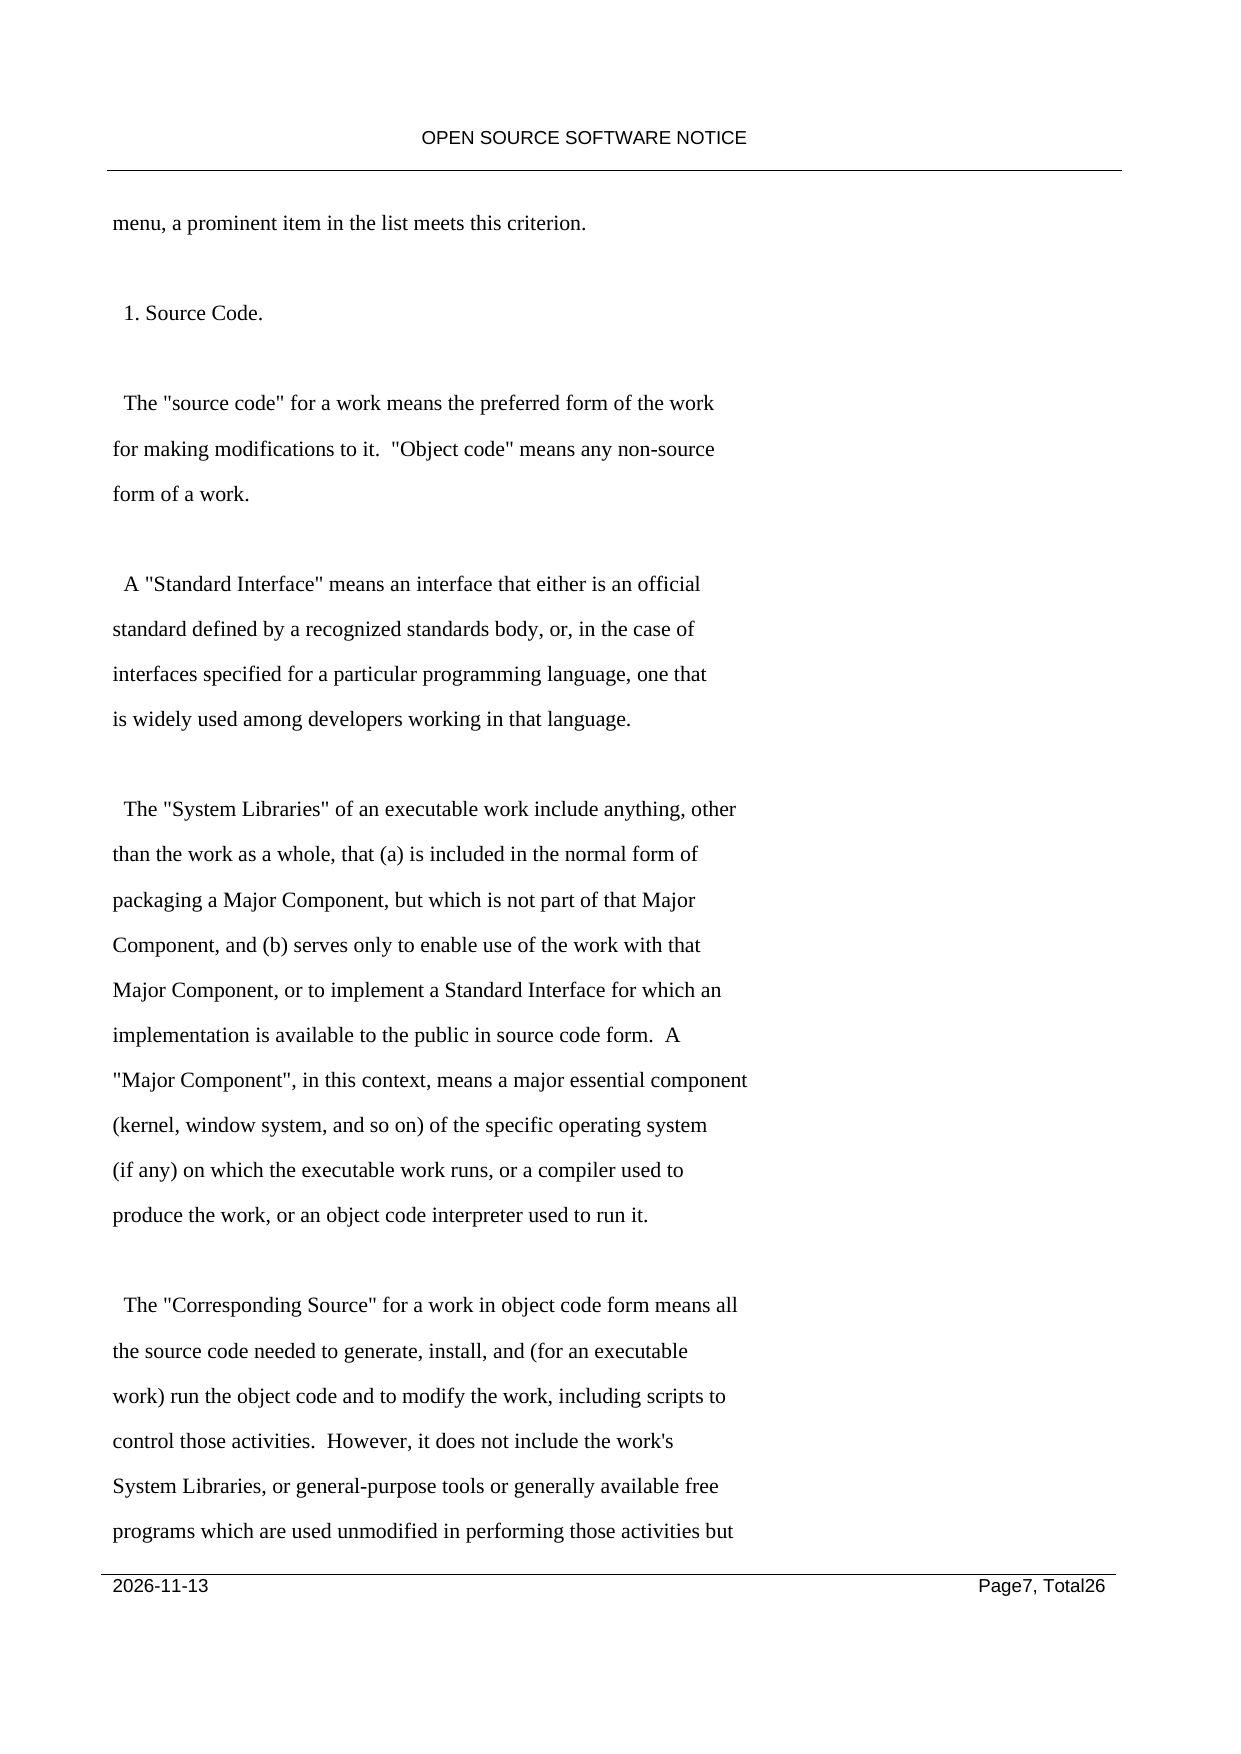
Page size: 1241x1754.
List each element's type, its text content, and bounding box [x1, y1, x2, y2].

text The "System Libraries" of an executable work include anything, other [112, 793, 1128, 825]
text produce the work, or an object code interpreter used to run it. [112, 1199, 1128, 1231]
text (if any) on which the executable work runs, or a compiler used to [112, 1153, 1128, 1186]
text The "Corresponding Source" for a work in object code form means all [112, 1289, 1128, 1321]
text the source code needed to generate, install, and (for an executable [112, 1334, 1128, 1366]
text Major Component, or to implement a Standard Interface for which an [112, 973, 1128, 1006]
text "Major Component", in this context, means a major essential component [112, 1063, 1128, 1096]
text implementation is available to the public in source code form. A [112, 1018, 1128, 1051]
text A "Standard Interface" means an interface that either is an official [112, 567, 1128, 600]
text Component, and (b) serves only to enable use of the work with that [112, 928, 1128, 961]
text 1. Source Code. [112, 297, 1128, 329]
text control those activities. However, it does not include the work's [112, 1424, 1128, 1457]
text than the work as a whole, that (a) is included in the normal form of [112, 838, 1128, 870]
text System Libraries, or general-purpose tools or generally available free [112, 1469, 1128, 1502]
text is widely used among developers working in that language. [112, 702, 1128, 735]
text interfaces specified for a particular programming language, one that [112, 657, 1128, 690]
text The "source code" for a work means the preferred form of the work [112, 387, 1128, 419]
text for making modifications to it. "Object code" means any non-source [112, 432, 1128, 464]
text form of a work. [112, 477, 1128, 509]
text work) run the object code and to modify the work, including scripts to [112, 1379, 1128, 1412]
text menu, a prominent item in the list meets this criterion. [112, 206, 1128, 239]
text standard defined by a recognized standards body, or, in the case of [112, 612, 1128, 645]
text packaging a Major Component, but which is not part of that Major [112, 883, 1128, 915]
text programs which are used unmodified in performing those activities but [112, 1514, 1128, 1547]
text (kernel, window system, and so on) of the specific operating system [112, 1108, 1128, 1141]
